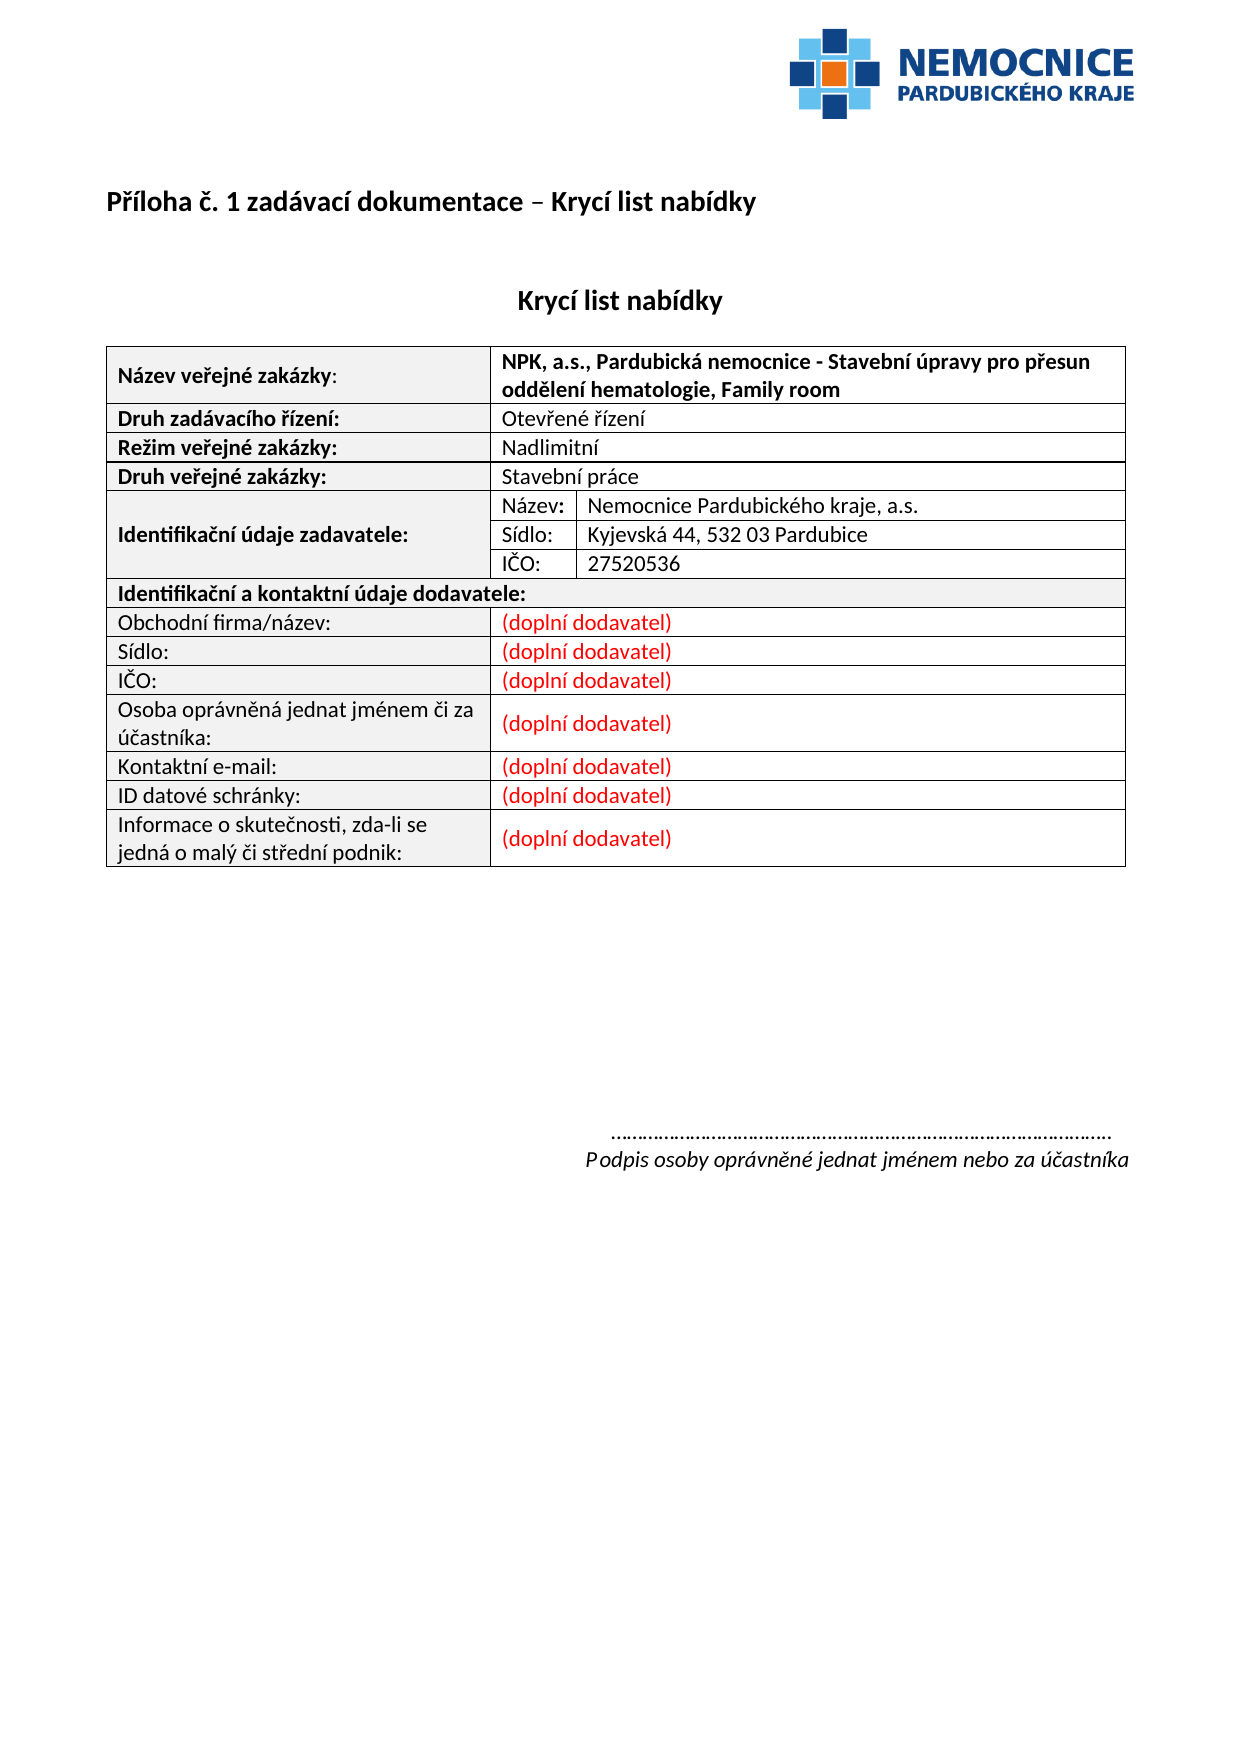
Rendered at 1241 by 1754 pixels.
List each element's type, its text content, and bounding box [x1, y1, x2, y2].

table_header Název veřejné zakázky: [107, 347, 490, 403]
table_cell (doplní dodavatel) [491, 810, 1125, 866]
table_cell Sídlo: [107, 637, 490, 665]
table_cell Druh zadávacího řízení: [107, 404, 490, 432]
picture [788, 27, 1134, 120]
table_cell Nemocnice Pardubického kraje, a.s. [577, 491, 1125, 519]
table_cell IČO: [491, 550, 576, 578]
table_cell Informace o skutečnosti, zda-li se jedná o malý či střední podnik: [107, 810, 490, 866]
table_cell (doplní dodavatel) [491, 608, 1125, 636]
table_cell Druh veřejné zakázky: [107, 463, 490, 490]
table_cell Sídlo: [491, 521, 576, 548]
table_cell (doplní dodavatel) [491, 781, 1125, 809]
text Příloha č. 1 zadávací dokumentace – Krycí list nabídky [106, 183, 1134, 219]
table_cell Obchodní firma/název: [107, 608, 490, 636]
table_cell (doplní dodavatel) [491, 752, 1125, 780]
table_cell ID datové schránky: [107, 781, 490, 809]
table_cell Stavební práce [491, 463, 1125, 490]
table_cell IČO: [107, 666, 490, 694]
text Podpis osoby oprávněné jednat jménem nebo za účastníka [106, 1145, 1134, 1173]
table_cell Nadlimitní [491, 433, 1125, 461]
text ………………………………………………………………………………….. [106, 1117, 1134, 1145]
table_cell (doplní dodavatel) [491, 666, 1125, 694]
table_cell Identifikační a kontaktní údaje dodavatele: [107, 579, 1125, 607]
table_header NPK, a.s., Pardubická nemocnice - Stavební úpravy pro přesun oddělení hematologie, Family room [491, 347, 1125, 403]
table_cell Osoba oprávněná jednat jménem či za účastníka: [107, 695, 490, 751]
text Krycí list nabídky [106, 282, 1134, 318]
table_cell Název: [491, 491, 576, 519]
table_cell 27520536 [577, 550, 1125, 578]
table_cell Kontaktní e-mail: [107, 752, 490, 780]
table_cell Kyjevská 44, 532 03 Pardubice [577, 521, 1125, 548]
table_cell Otevřené řízení [491, 404, 1125, 432]
table_cell (doplní dodavatel) [491, 695, 1125, 751]
table_cell Režim veřejné zakázky: [107, 433, 490, 461]
table_cell (doplní dodavatel) [491, 637, 1125, 665]
table_cell Identifikační údaje zadavatele: [107, 491, 490, 578]
